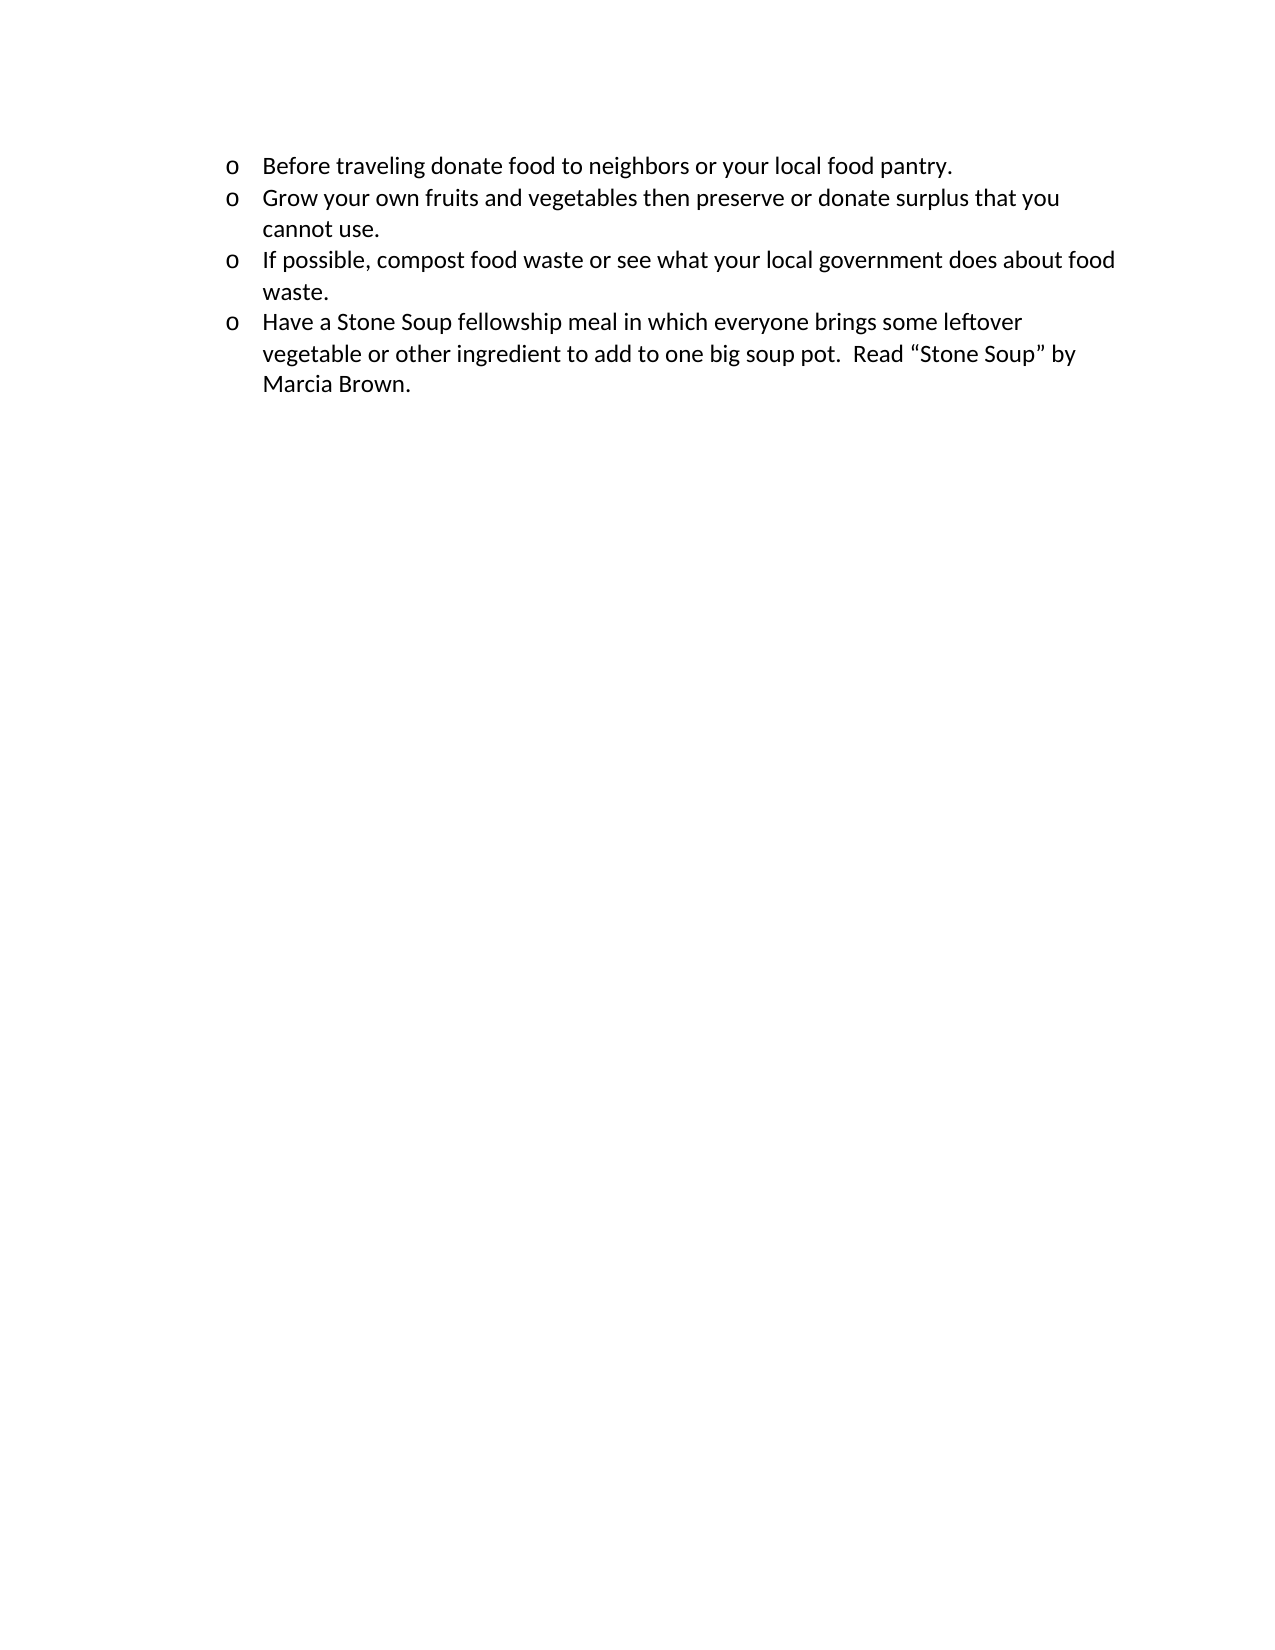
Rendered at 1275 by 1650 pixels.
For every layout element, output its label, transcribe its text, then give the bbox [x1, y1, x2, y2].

list Have a Stone Soup fellowship meal in which everyone brings some leftover vegetable or other ingredient to add to one big soup pot. Read “Stone Soup” by Marcia Brown. [225, 306, 1125, 399]
list If possible, compost food waste or see what your local government does about food waste. [225, 244, 1125, 306]
list Grow your own fruits and vegetables then preserve or donate surplus that you cannot use. [225, 182, 1125, 244]
list Before traveling donate food to neighbors or your local food pantry. [225, 150, 1125, 182]
